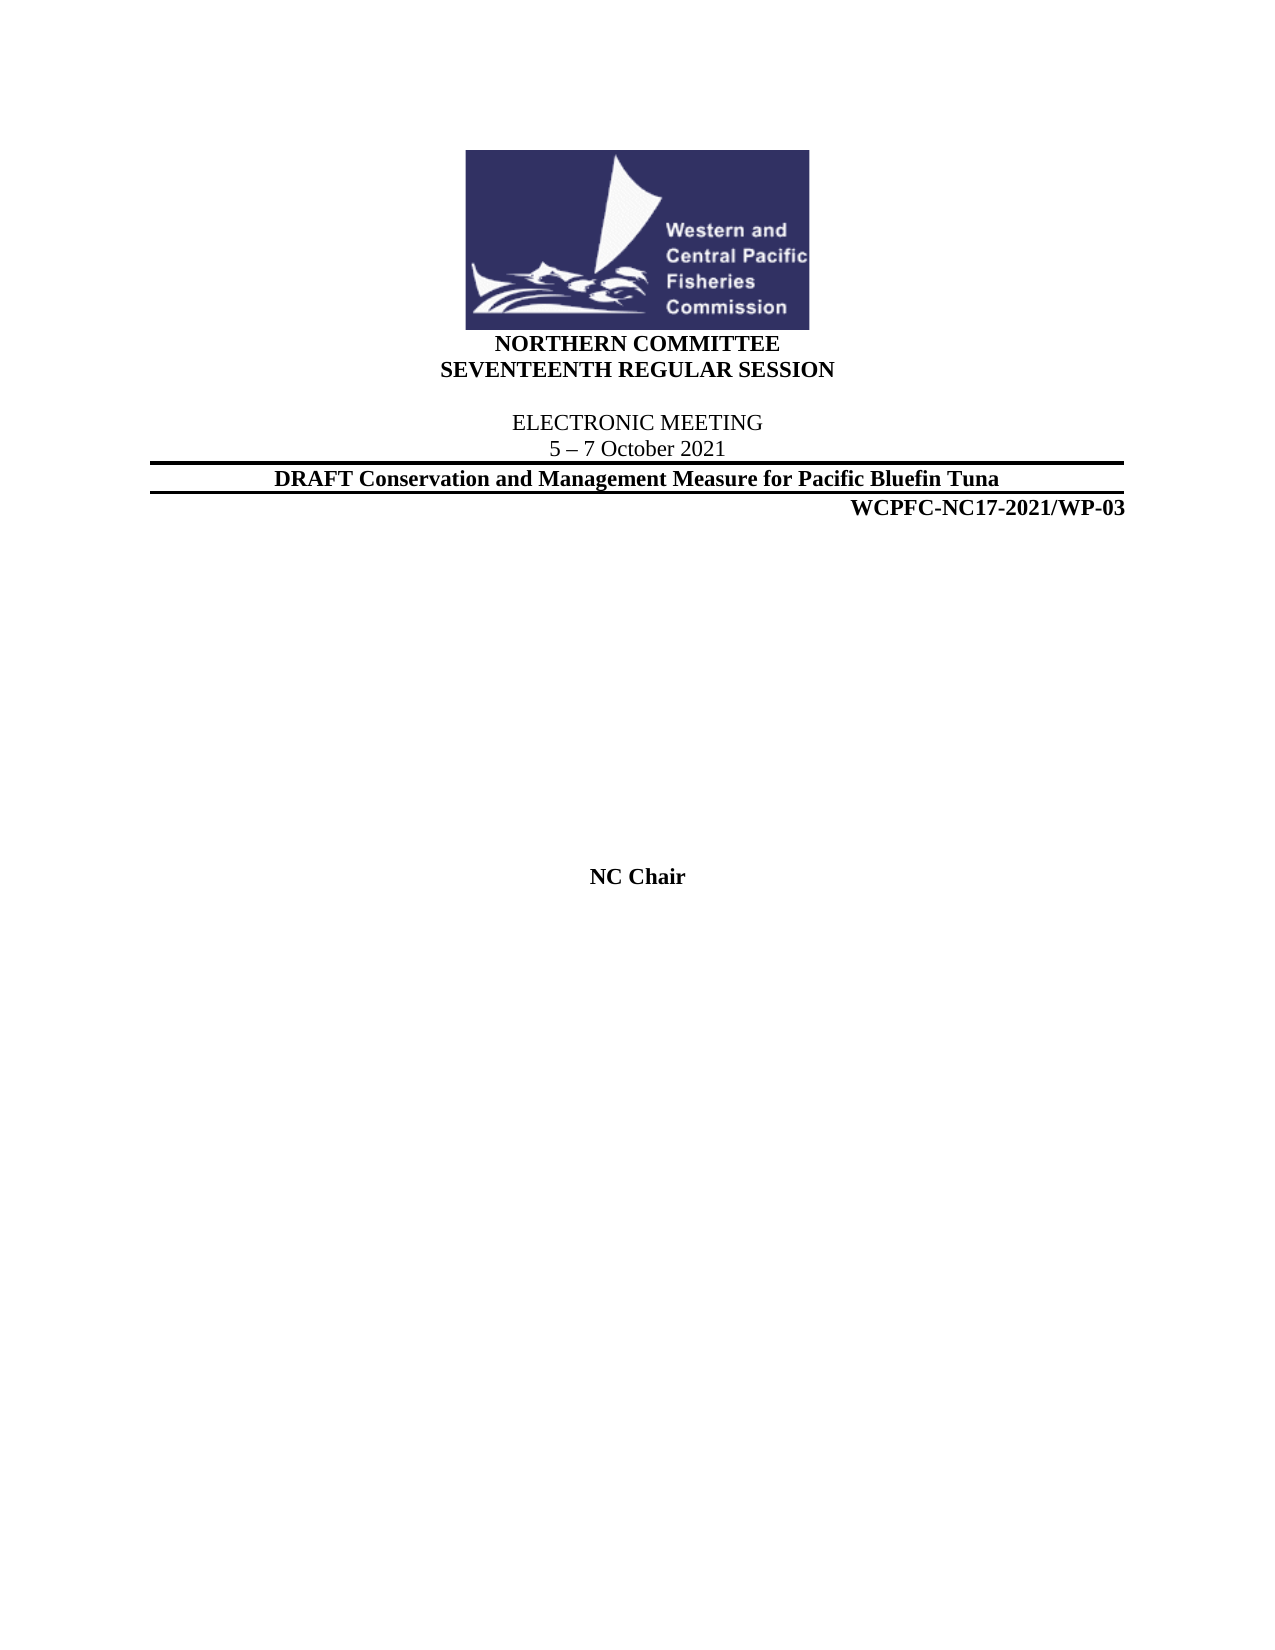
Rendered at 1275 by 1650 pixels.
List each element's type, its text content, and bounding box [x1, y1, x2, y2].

picture [465, 150, 810, 330]
text ELECTRONIC MEETING [150, 409, 1125, 435]
text WCPFC-NC17-2021/WP-03 [150, 494, 1125, 520]
text NORTHERN COMMITTEE [150, 330, 1125, 356]
text 5 – 7 October 2021 [150, 435, 1125, 461]
text NC Chair [150, 863, 1125, 889]
table_header DRAFT Conservation and Management Measure for Pacific Bluefin Tuna [150, 465, 1124, 491]
text SEVENTEENTH REGULAR SESSION [150, 356, 1125, 382]
